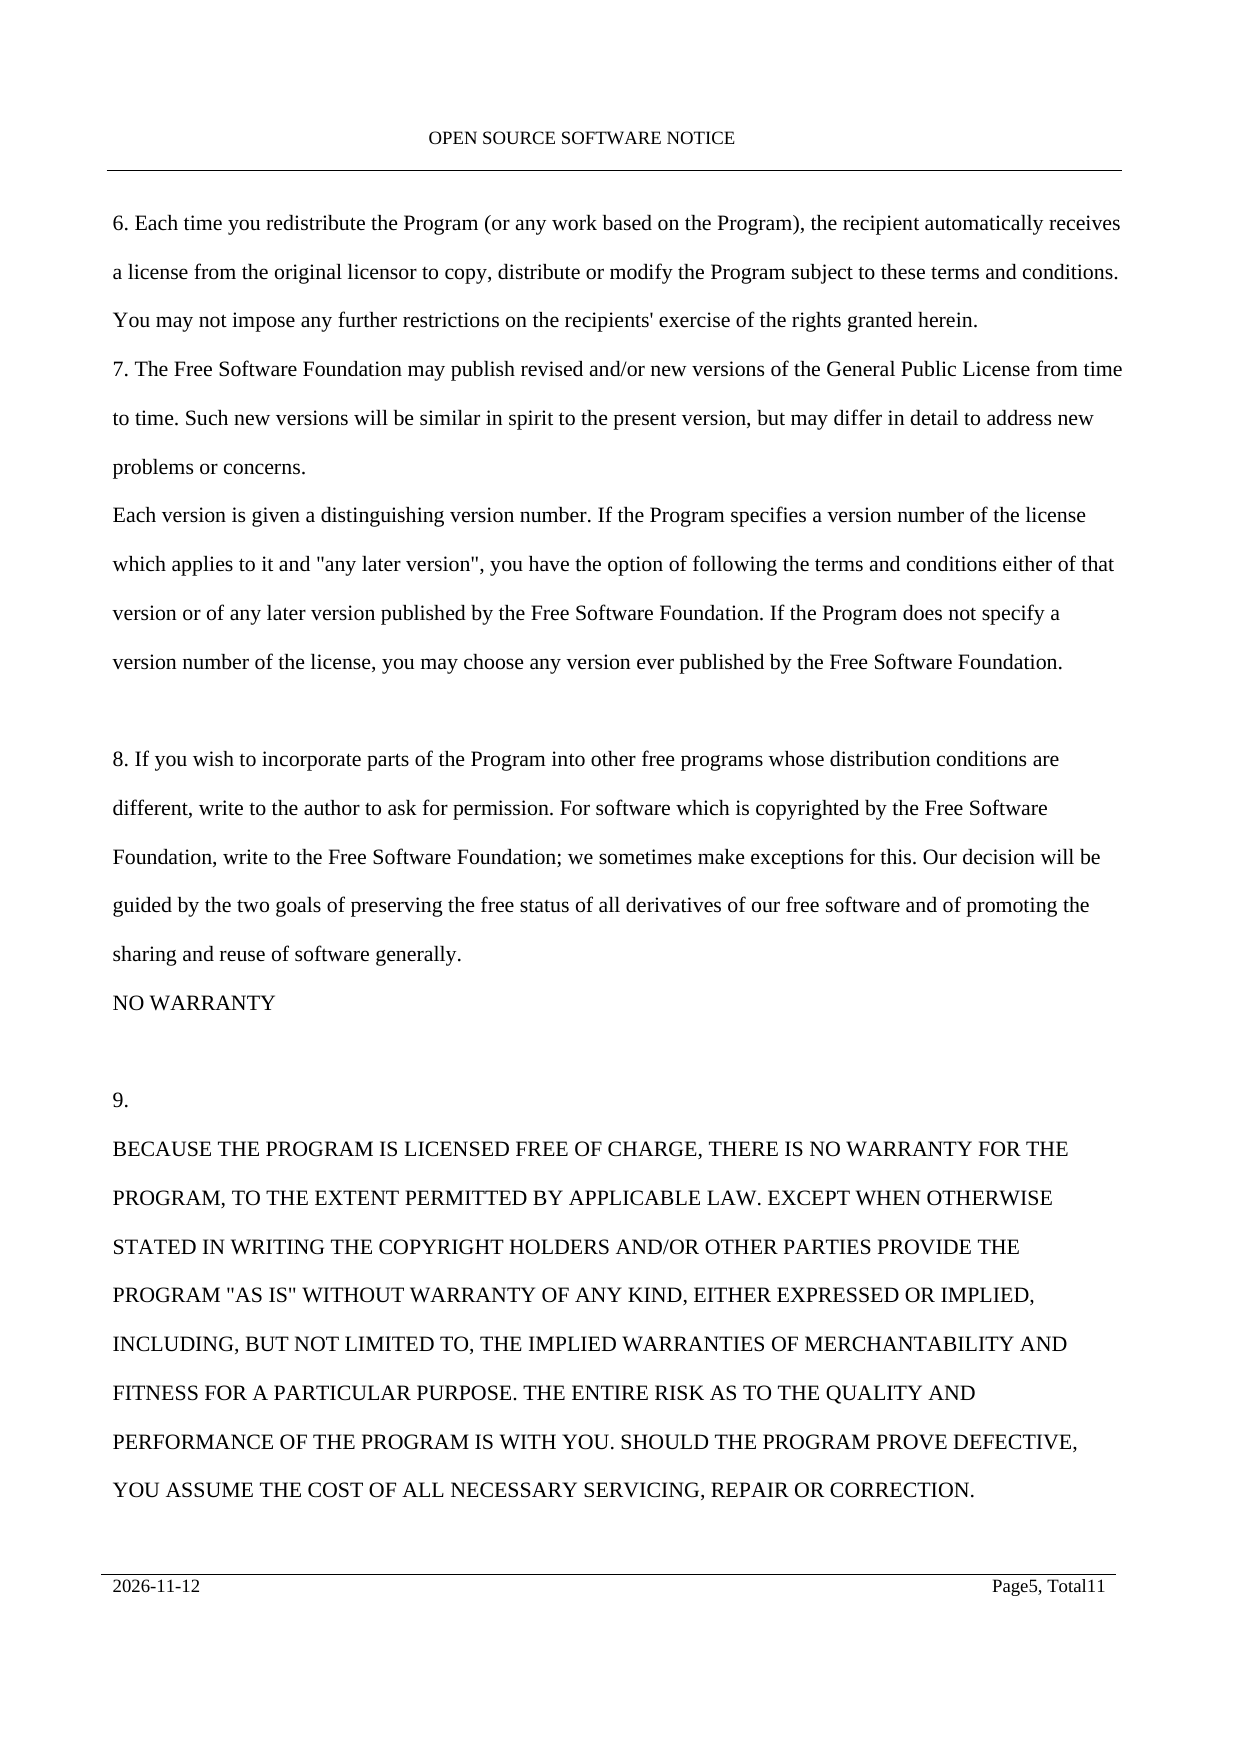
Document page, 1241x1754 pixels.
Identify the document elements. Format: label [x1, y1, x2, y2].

text [112, 206, 1128, 1506]
